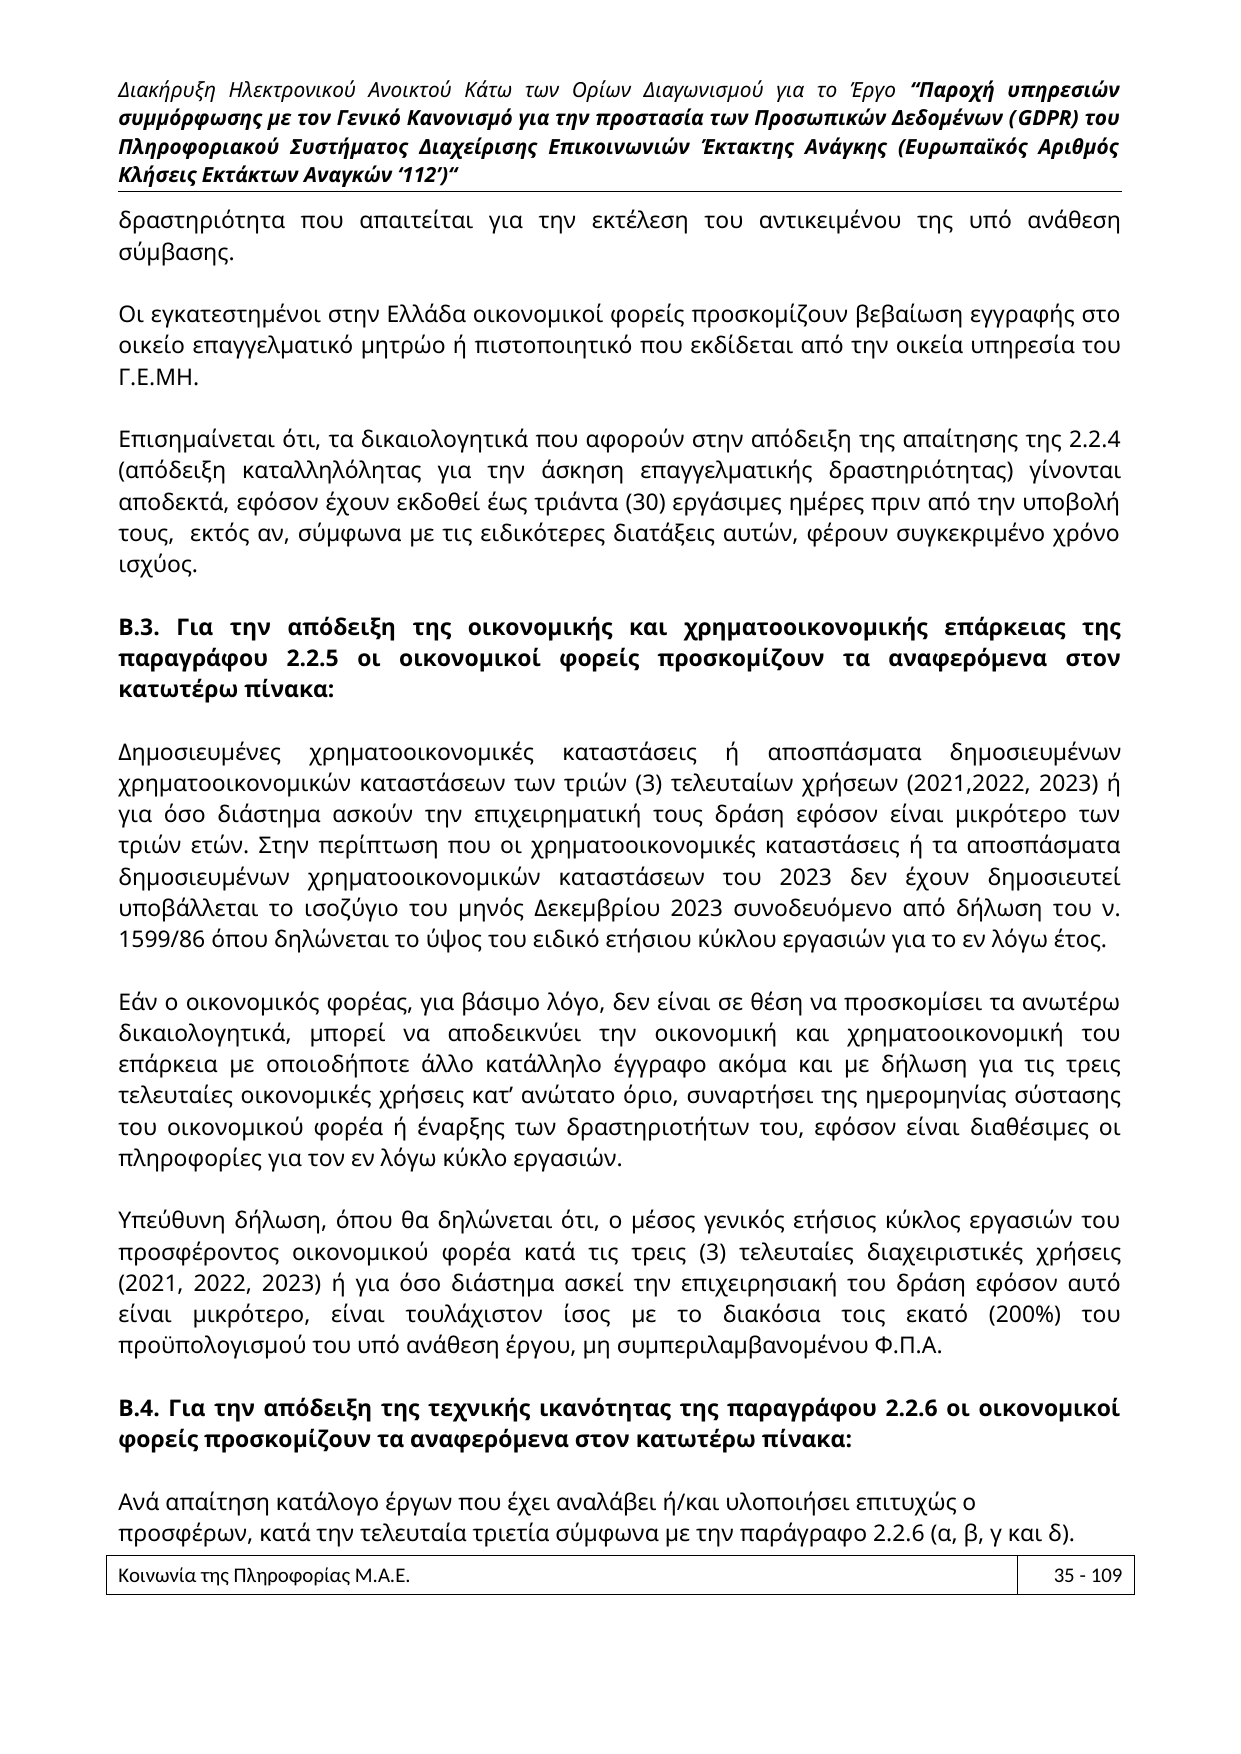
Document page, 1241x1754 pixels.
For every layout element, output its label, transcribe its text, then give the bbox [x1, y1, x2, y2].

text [118, 204, 1122, 267]
text Οι εγκατεστημένοι στην Ελλάδα οικονομικοί φορείς προσκομίζουν βεβαίωση εγγραφής στο οικείο επαγγελματικό μητρώο ή πιστοποιητικό που εκδίδεται από την οικεία υπηρεσία του Γ.Ε.ΜΗ. [118, 298, 1122, 392]
text Επισημαίνεται ότι, τα δικαιολογητικά που αφορούν στην απόδειξη της απαίτησης της 2.2.4 (απόδειξη καταλληλόλητας για την άσκηση επαγγελματικής δραστηριότητας) γίνονται αποδεκτά, εφόσον έχουν εκδοθεί έως τριάντα (30) εργάσιμες ημέρες πριν από την υποβολή τους, εκτός αν, σύμφωνα με τις ειδικότερες διατάξεις αυτών, φέρουν συγκεκριμένο χρόνο ισχύος. [118, 423, 1122, 579]
text Β.3. Για την απόδειξη της οικονομικής και χρηματοοικονομικής επάρκειας της παραγράφου 2.2.5 οι οικονομικοί φορείς προσκομίζουν τα αναφερόμενα στον κατωτέρω πίνακα: [118, 611, 1122, 704]
text Δημοσιευμένες χρηματοοικονομικές καταστάσεις ή αποσπάσματα δημοσιευμένων χρηματοοικονομικών καταστάσεων των τριών (3) τελευταίων χρήσεων (2021,2022, 2023) ή για όσο διάστημα ασκούν την επιχειρηματική τους δράση εφόσον είναι μικρότερο των τριών ετών. Στην περίπτωση που οι χρηματοοικονομικές καταστάσεις ή τα αποσπάσματα δημοσιευμένων χρηματοοικονομικών καταστάσεων του 2023 δεν έχουν δημοσιευτεί υποβάλλεται το ισοζύγιο του μηνός Δεκεμβρίου 2023 συνοδευόμενο από δήλωση του ν. 1599/86 όπου δηλώνεται το ύψος του ειδικό ετήσιου κύκλου εργασιών για το εν λόγω έτος. [118, 736, 1122, 954]
text Ανά απαίτηση κατάλογο έργων που έχει αναλάβει ή/και υλοποιήσει επιτυχώς ο προσφέρων, κατά την τελευταία τριετία σύμφωνα με την παράγραφο 2.2.6 (α, β, γ και δ). [118, 1486, 1111, 1548]
text Εάν ο οικονομικός φορέας, για βάσιμο λόγο, δεν είναι σε θέση να προσκομίσει τα ανωτέρω δικαιολογητικά, μπορεί να αποδεικνύει την οικονομική και χρηματοοικονομική του επάρκεια με οποιοδήποτε άλλο κατάλληλο έγγραφο ακόμα και με δήλωση για τις τρεις τελευταίες οικονομικές χρήσεις κατ’ ανώτατο όριο, συναρτήσει της ημερομηνίας σύστασης του οικονομικού φορέα ή έναρξης των δραστηριοτήτων του, εφόσον είναι διαθέσιμες οι πληροφορίες για τον εν λόγω κύκλο εργασιών. [118, 986, 1122, 1173]
text Β.4. Για την απόδειξη της τεχνικής ικανότητας της παραγράφου 2.2.6 οι οικονομικοί φορείς προσκομίζουν τα αναφερόμενα στον κατωτέρω πίνακα: [118, 1392, 1122, 1454]
text Υπεύθυνη δήλωση, όπου θα δηλώνεται ότι, ο μέσος γενικός ετήσιος κύκλος εργασιών του προσφέροντος οικονομικού φορέα κατά τις τρεις (3) τελευταίες διαχειριστικές χρήσεις (2021, 2022, 2023) ή για όσο διάστημα ασκεί την επιχειρησιακή του δράση εφόσον αυτό είναι μικρότερο, είναι τουλάχιστον ίσος με το διακόσια τοις εκατό (200%) του προϋπολογισμού του υπό ανάθεση έργου, μη συμπεριλαμβανομένου Φ.Π.Α. [118, 1204, 1122, 1361]
